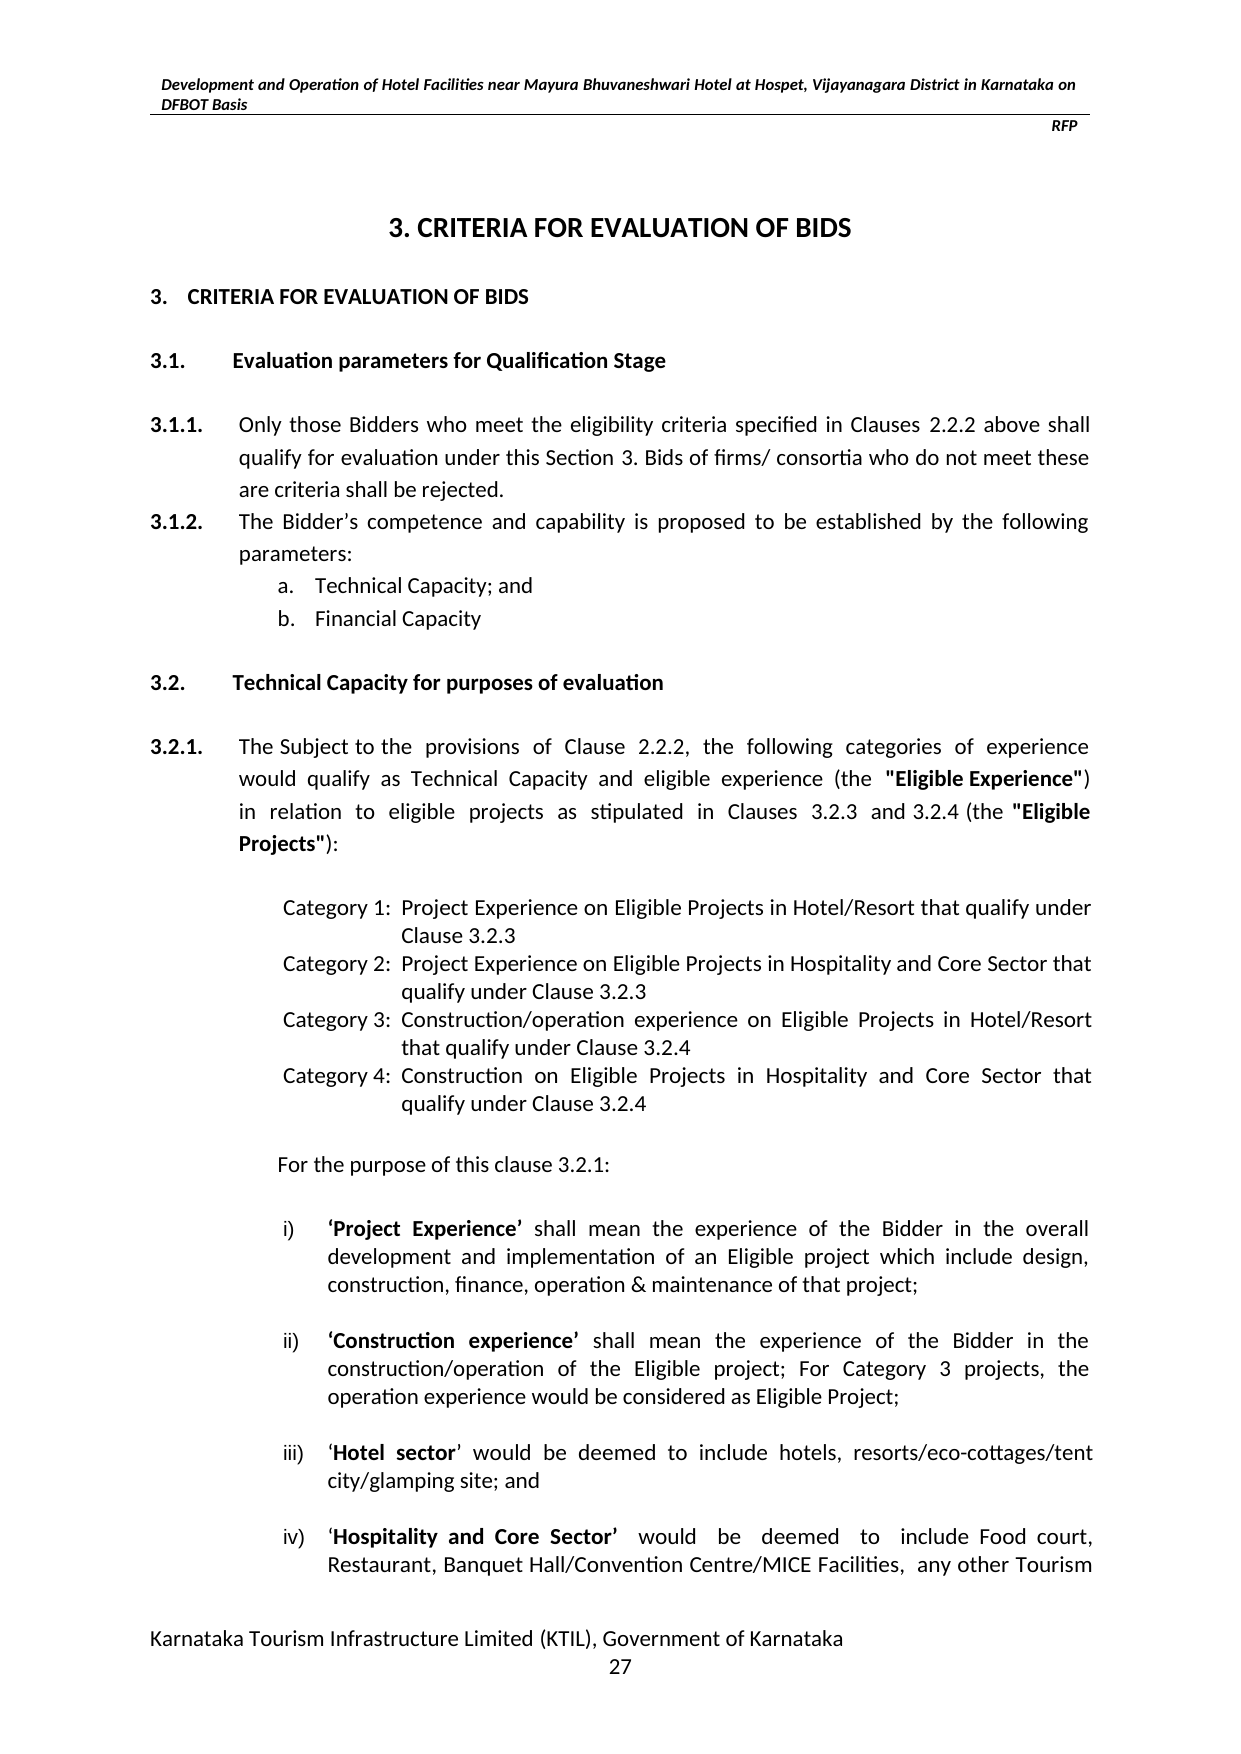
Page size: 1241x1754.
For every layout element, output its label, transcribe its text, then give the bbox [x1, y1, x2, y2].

list ‘Project Experience’ shall mean the experience of the Bidder in the overall development and implementation of an Eligible project which include design, construction, finance, operation & maintenance of that project; [283, 1214, 1090, 1298]
list Technical Capacity for purposes of evaluation [150, 668, 1090, 696]
list Financial Capacity [277, 604, 1090, 632]
text Category 1: Project Experience on Eligible Projects in Hotel/Resort that qualify under Clause 3.2.3 [283, 893, 1094, 949]
list Evaluation parameters for Qualification Stage [150, 346, 1090, 374]
list CRITERIA FOR EVALUATION OF BIDS [150, 282, 1090, 310]
list The Subject to the provisions of Clause 2.2.2, the following categories of experience would qualify as Technical Capacity and eligible experience (the "Eligible Experience") in relation to eligible projects as stipulated in Clauses 3.2.3 and 3.2.4 (the "Eligible Projects"): [150, 732, 1090, 857]
subtitle 3. CRITERIA FOR EVALUATION OF BIDS [150, 209, 1090, 244]
list ‘Construction experience’ shall mean the experience of the Bidder in the construction/operation of the Eligible project; For Category 3 projects, the operation experience would be considered as Eligible Project; [283, 1326, 1090, 1410]
list For the purpose of this clause 3.2.1: [277, 1150, 1090, 1178]
list The Bidder’s competence and capability is proposed to be established by the following parameters: [150, 507, 1090, 567]
list ‘Hotel sector’ would be deemed to include hotels, resorts/eco-cottages/tent city/glamping site; and [283, 1438, 1094, 1494]
text Category 3: Construction/operation experience on Eligible Projects in Hotel/Resort that qualify under Clause 3.2.4 [283, 1005, 1094, 1061]
text Category 2: Project Experience on Eligible Projects in Hospitality and Core Sector that qualify under Clause 3.2.3 [283, 949, 1093, 1005]
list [283, 1522, 1094, 1578]
list Technical Capacity; and [277, 571, 1090, 599]
text Category 4: Construction on Eligible Projects in Hospitality and Core Sector that qualify under Clause 3.2.4 [283, 1061, 1094, 1117]
list Only those Bidders who meet the eligibility criteria specified in Clauses 2.2.2 above shall qualify for evaluation under this Section 3. Bids of firms/ consortia who do not meet these are criteria shall be rejected. [150, 411, 1090, 503]
